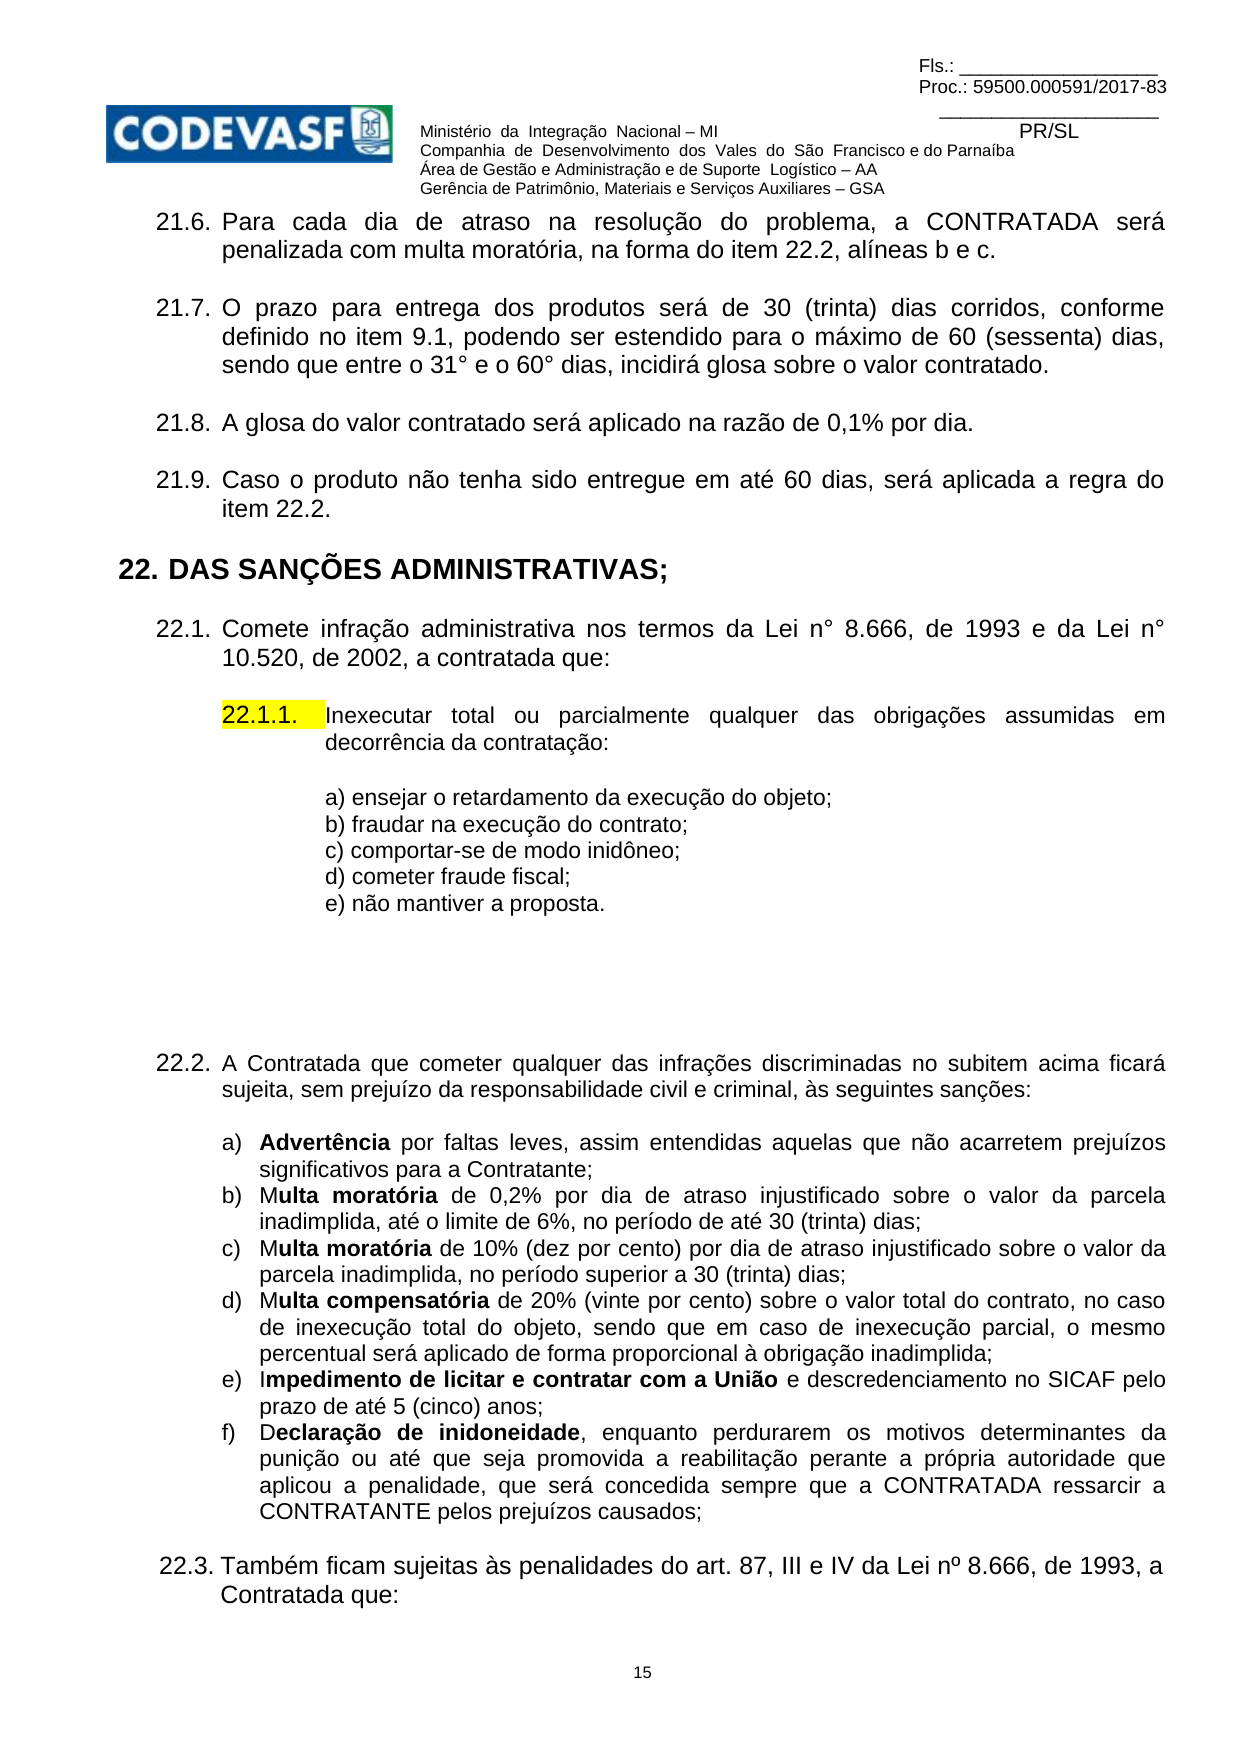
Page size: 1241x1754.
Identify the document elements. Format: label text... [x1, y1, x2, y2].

text b) fraudar na execução do contrato; [325, 811, 1166, 837]
text c) comportar-se de modo inidôneo; [325, 837, 1166, 863]
text e) não mantiver a proposta. [325, 889, 1166, 916]
list O prazo para entrega dos produtos será de 30 (trinta) dias corridos, conforme definido no item 9.1, podendo ser estendido para o máximo de 60 (sessenta) dias, sendo que entre o 31° e o 60° dias, incidirá glosa sobre o valor contratado. [156, 293, 1166, 379]
list Comete infração administrativa nos termos da Lei n° 8.666, de 1993 e da Lei n° 10.520, de 2002, a contratada que: [156, 614, 1166, 672]
list A glosa do valor contratado será aplicado na razão de 0,1% por dia. [156, 408, 1166, 437]
list Inexecutar total ou parcialmente qualquer das obrigações assumidas em decorrência da contratação: [222, 700, 1166, 755]
text a) ensejar o retardamento da execução do objeto; [325, 784, 1166, 811]
list DAS SANÇÕES ADMINISTRATIVAS; [118, 552, 1166, 585]
list Para cada dia de atraso na resolução do problema, a CONTRATADA será penalizada com multa moratória, na forma do item 22.2, alíneas b e c. [156, 207, 1166, 264]
list Caso o produto não tenha sido entregue em até 60 dias, será aplicada a regra do item 22.2. [156, 466, 1166, 523]
list Impedimento de licitar e contratar com a União e descredenciamento no SICAF pelo prazo de até 5 (cinco) anos; [222, 1366, 1166, 1419]
text d) cometer fraude fiscal; [325, 863, 1166, 889]
list Também ficam sujeitas às penalidades do art. 87, III e IV da Lei nº 8.666, de 1993, a Contratada que: [159, 1551, 1166, 1608]
picture [106, 105, 393, 163]
list Declaração de inidoneidade, enquanto perdurarem os motivos determinantes da punição ou até que seja promovida a reabilitação perante a própria autoridade que aplicou a penalidade, que será concedida sempre que a CONTRATADA ressarcir a CONTRATANTE pelos prejuízos causados; [222, 1419, 1166, 1524]
list Multa moratória de 10% (dez por cento) por dia de atraso injustificado sobre o valor da parcela inadimplida, no período superior a 30 (trinta) dias; [222, 1234, 1166, 1287]
list Multa compensatória de 20% (vinte por cento) sobre o valor total do contrato, no caso de inexecução total do objeto, sendo que em caso de inexecução parcial, o mesmo percentual será aplicado de forma proporcional à obrigação inadimplida; [222, 1287, 1166, 1366]
list Multa moratória de 0,2% por dia de atraso injustificado sobre o valor da parcela inadimplida, até o limite de 6%, no período de até 30 (trinta) dias; [222, 1182, 1166, 1234]
list Advertência por faltas leves, assim entendidas aquelas que não acarretem prejuízos significativos para a Contratante; [222, 1129, 1166, 1182]
list A Contratada que cometer qualquer das infrações discriminadas no subitem acima ficará sujeita, sem prejuízo da responsabilidade civil e criminal, às seguintes sanções: [156, 1048, 1166, 1103]
